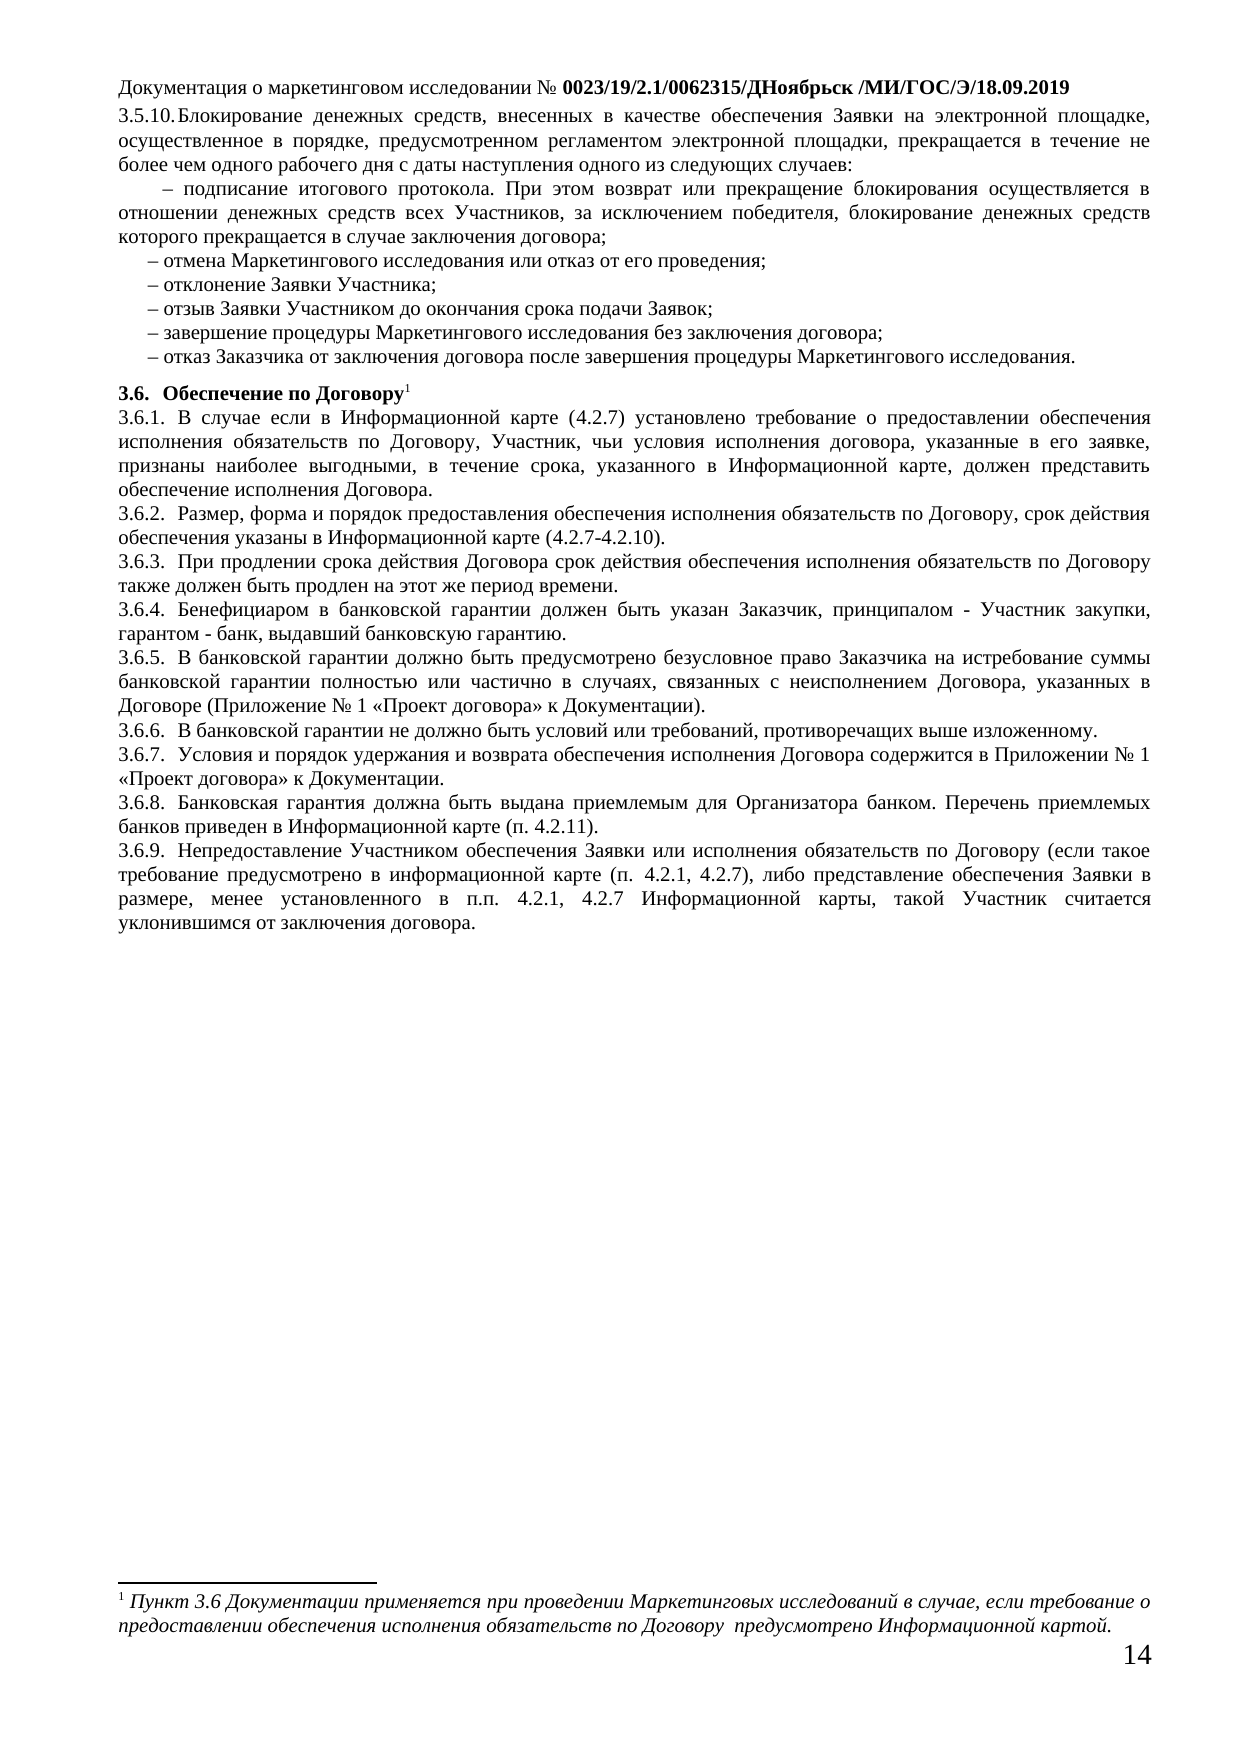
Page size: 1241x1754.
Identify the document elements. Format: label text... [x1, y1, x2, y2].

list В случае если в Информационной карте (4.2.2) установлено требование о предоставлении обеспечения исполнения обязательств по Договору, Участник, чьи условия исполнения договора, указанные в его заявке, признаны наиболее выгодными, в течение срока, указанного в Информационной карте, должен представить обеспечение исполнения Договора. [118, 405, 1152, 501]
text – отклонение Заявки Участника; [148, 272, 1152, 296]
text – подписание итогового протокола. При этом возврат или прекращение блокирования осуществляется в отношении денежных средств всех Участников, за исключением победителя, блокирование денежных средств которого прекращается в случае заключения договора; [118, 176, 1152, 248]
list Условия и порядок удержания и возврата обеспечения исполнения Договора содержится в Приложении № 1 «Проект договора» к Документации. [118, 742, 1152, 790]
list В банковской гарантии должно быть предусмотрено безусловное право Заказчика на истребование суммы банковской гарантии полностью или частично в случаях, связанных с неисполнением Договора, указанных в Договоре (Приложение № 1 «Проект договора» к Документации). [118, 645, 1152, 717]
list Размер, форма и порядок предоставления обеспечения исполнения обязательств по Договору, срок действия обеспечения указаны в Информационной карте (4.2.2-4.2.5). [118, 501, 1152, 549]
text – завершение процедуры Маркетингового исследования без заключения договора; [148, 320, 1152, 344]
text – отзыв Заявки Участником до окончания срока подачи Заявок; [148, 296, 1152, 320]
list Непредоставление Участником обеспечения Заявки или исполнения обязательств по Договору (если такое требование предусмотрено в информационной карте (п. 4.2.1, 4.2.2), либо представление обеспечения Заявки в размере, менее установленного в п.п. 4.2.1, 4.2.2 Информационной карты, такой Участник считается уклонившимся от заключения договора. [118, 838, 1152, 934]
text Обеспечение по Договору [118, 381, 1152, 405]
list При продлении срока действия Договора срок действия обеспечения исполнения обязательств по Договору также должен быть продлен на этот же период времени. [118, 549, 1152, 597]
list Блокирование денежных средств, внесенных в качестве обеспечения Заявки на электронной площадке, осуществленное в порядке, предусмотренном регламентом электронной площадки, прекращается в течение не более чем одного рабочего дня с даты наступления одного из следующих случаев: [118, 103, 1152, 176]
text – отмена Маркетингового исследования или отказ от его проведения; [148, 248, 1152, 272]
list В банковской гарантии не должно быть условий или требований, противоречащих выше изложенному. [118, 717, 1152, 742]
text – отказ Заказчика от заключения договора после завершения процедуры Маркетингового исследования. [148, 344, 1152, 368]
list Банковская гарантия должна быть выдана приемлемым для Организатора банком. Перечень приемлемых банков приведен в Информационной карте (п. 4.2.6). [118, 790, 1152, 838]
list Бенефициаром в банковской гарантии должен быть указан Заказчик, принципалом - Участник закупки, гарантом - банк, выдавший банковскую гарантию. [118, 597, 1152, 645]
